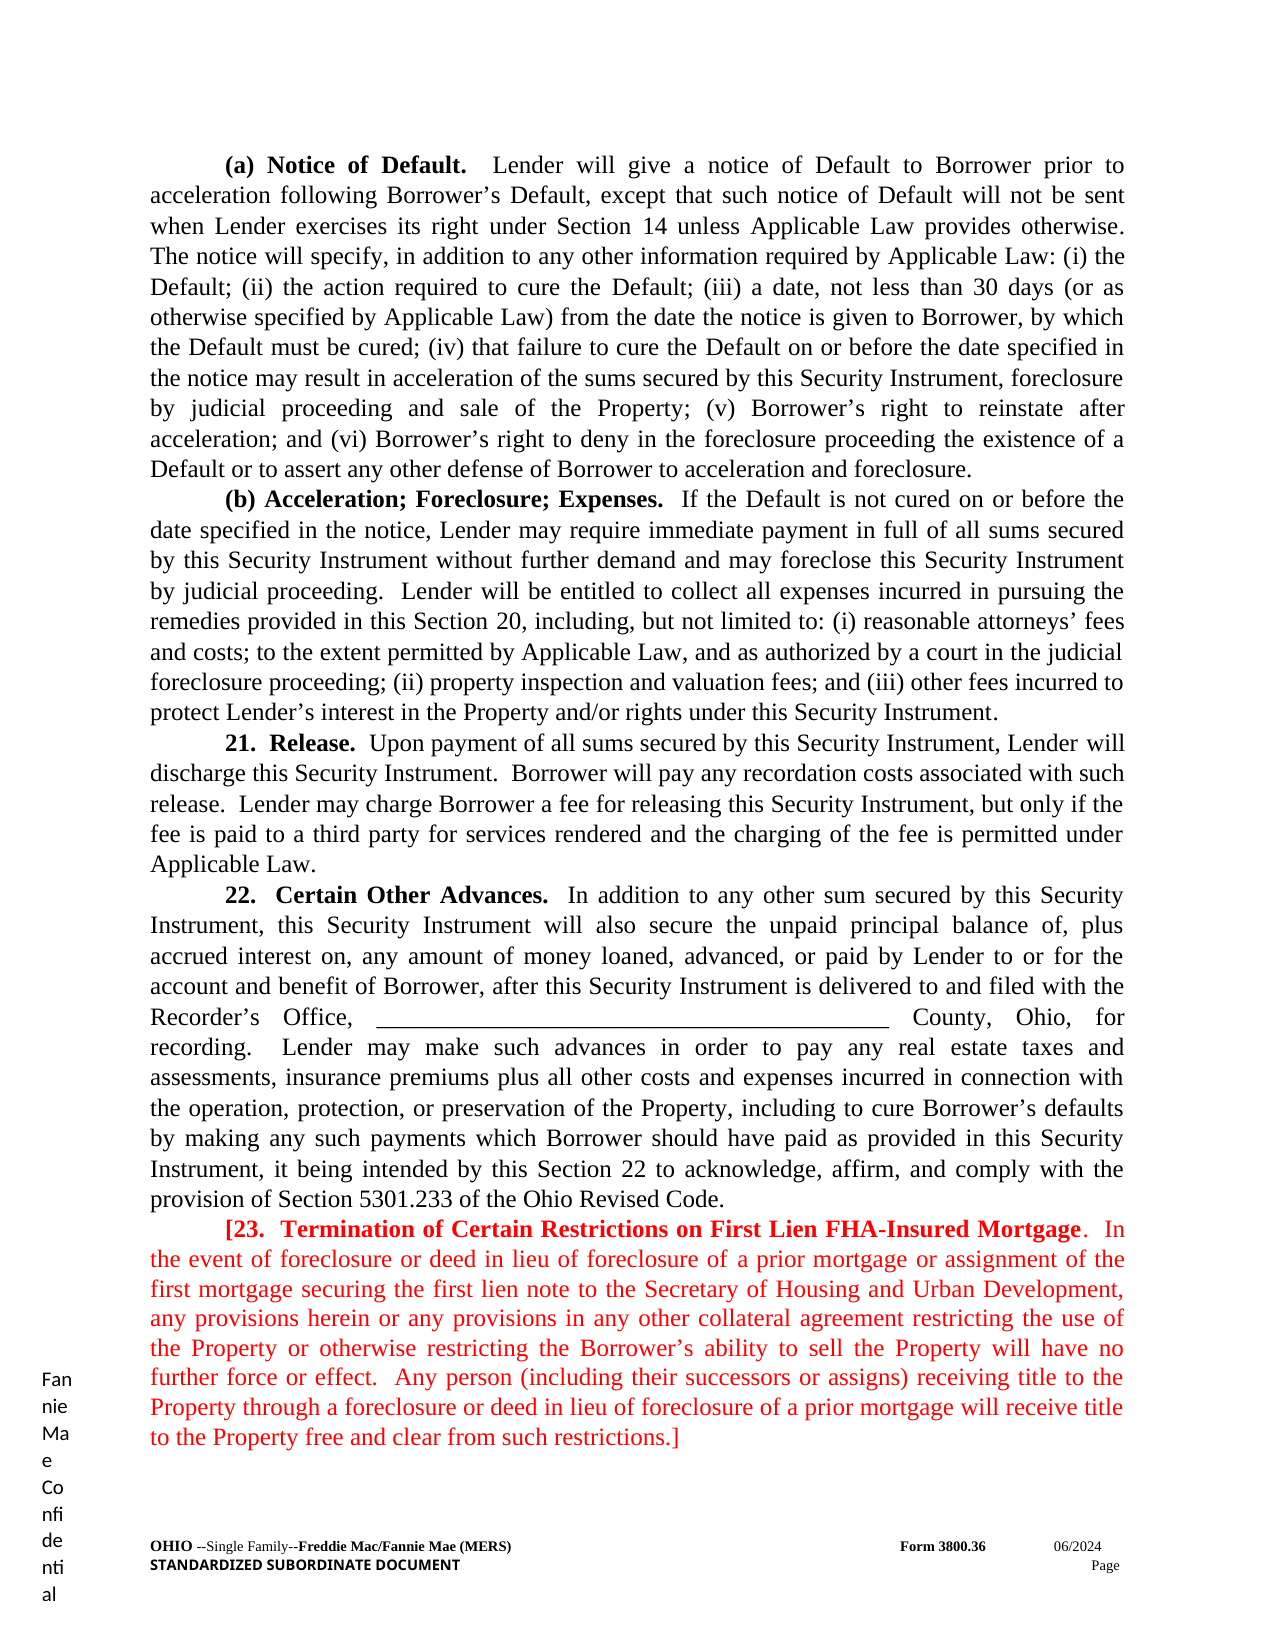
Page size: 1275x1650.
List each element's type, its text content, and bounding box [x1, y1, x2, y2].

text (a) Notice of Default. Lender will give a notice of Default to Borrower prior to acceleration following Borrower’s Default, except that such notice of Default will not be sent when Lender exercises its right under Section 14 unless Applicable Law provides otherwise. The notice will specify, in addition to any other information required by Applicable Law: (i) the Default; (ii) the action required to cure the Default; (iii) a date, not less than 30 days (or as otherwise specified by Applicable Law) from the date the notice is given to Borrower, by which the Default must be cured; (iv) that failure to cure the Default on or before the date specified in the notice may result in acceleration of the sums secured by this Security Instrument, foreclosure by judicial proceeding and sale of the Property; (v) Borrower’s right to reinstate after acceleration; and (vi) Borrower’s right to deny in the foreclosure proceeding the existence of a Default or to assert any other defense of Borrower to acceleration and foreclosure. [150, 150, 1125, 483]
text (b) Acceleration; Foreclosure; Expenses. If the Default is not cured on or before the date specified in the notice, Lender may require immediate payment in full of all sums secured by this Security Instrument without further demand and may foreclose this Security Instrument by judicial proceeding. Lender will be entitled to collect all expenses incurred in pursuing the remedies provided in this Section 20, including, but not limited to: (i) reasonable attorneys’ fees and costs; to the extent permitted by Applicable Law, and as authorized by a court in the judicial foreclosure proceeding; (ii) property inspection and valuation fees; and (iii) other fees incurred to protect Lender’s interest in the Property and/or rights under this Security Instrument. [150, 484, 1125, 726]
text 22. Certain Other Advances. In addition to any other sum secured by this Security Instrument, this Security Instrument will also secure the unpaid principal balance of, plus accrued interest on, any amount of money loaned, advanced, or paid by Lender to or for the account and benefit of Borrower, after this Security Instrument is delivered to and filed with the Recorder’s Office, _________________________________________ County, Ohio, for recording. Lender may make such advances in order to pay any real estate taxes and assessments, insurance premiums plus all other costs and expenses incurred in connection with the operation, protection, or preservation of the Property, including to cure Borrower’s defaults by making any such payments which Borrower should have paid as provided in this Security Instrument, it being intended by this Section 22 to acknowledge, affirm, and comply with the provision of Section 5301.233 of the Ohio Revised Code. [150, 880, 1125, 1213]
text 21. Release. Upon payment of all sums secured by this Security Instrument, Lender will discharge this Security Instrument. Borrower will pay any recordation costs associated with such release. Lender may charge Borrower a fee for releasing this Security Instrument, but only if the fee is paid to a third party for services rendered and the charging of the fee is permitted under Applicable Law. [150, 728, 1125, 878]
text [23. Termination of Certain Restrictions on First Lien FHA-Insured Mortgage. In the event of foreclosure or deed in lieu of foreclosure of a prior mortgage or assignment of the first mortgage securing the first lien note to the Secretary of Housing and Urban Development, any provisions herein or any provisions in any other collateral agreement restricting the use of the Property or otherwise restricting the Borrower’s ability to sell the Property will have no further force or effect. Any person (including their successors or assigns) receiving title to the Property through a foreclosure or deed in lieu of foreclosure of a prior mortgage will receive title to the Property free and clear from such restrictions.] [150, 1214, 1125, 1450]
